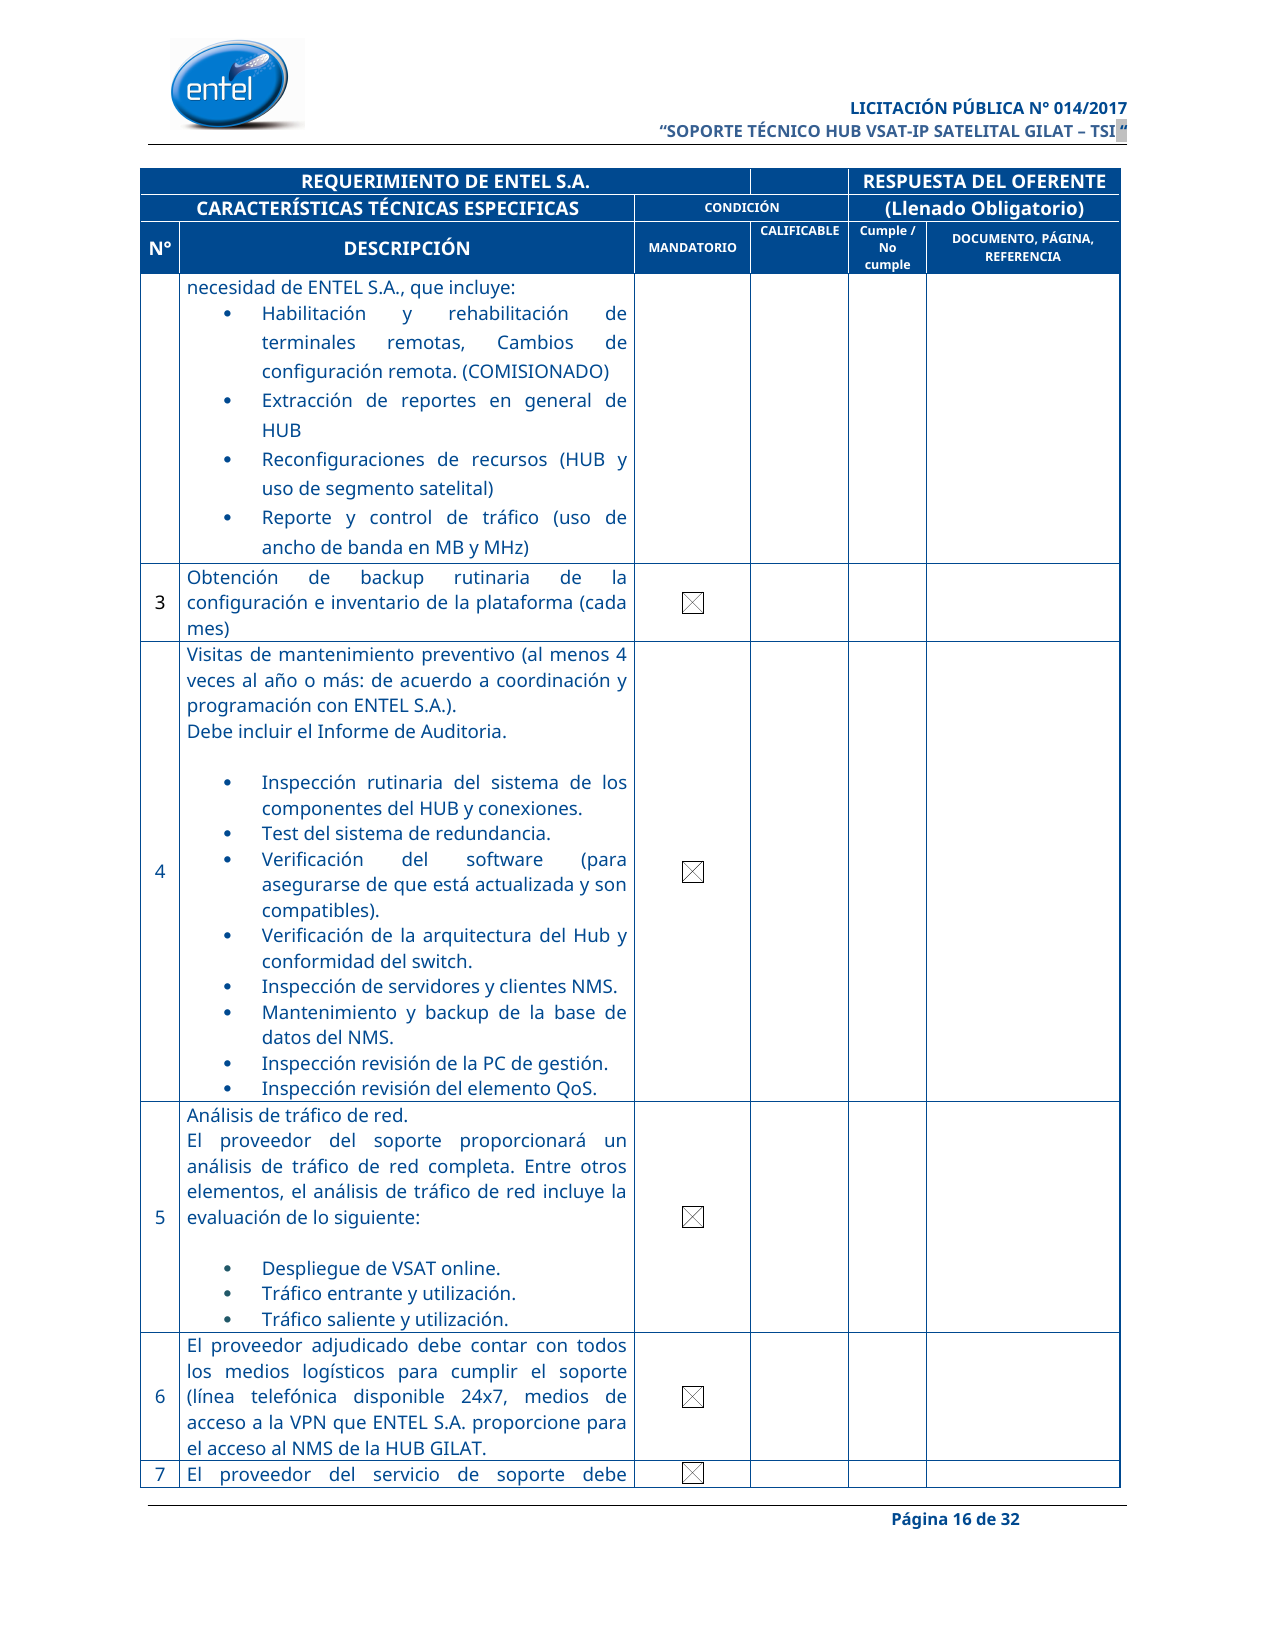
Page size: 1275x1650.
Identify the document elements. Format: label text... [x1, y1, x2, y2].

table_cell Obtención de backup rutinaria de la configuración e inventario de la plataforma (cada mes) [180, 564, 634, 641]
table_cell [751, 274, 848, 563]
table_cell [635, 1333, 750, 1460]
table_cell MANDATORIO [635, 222, 750, 273]
table_cell 7 [141, 1461, 179, 1487]
table_cell [635, 564, 750, 641]
table_cell 6 [141, 1333, 179, 1460]
table_cell N° [141, 222, 179, 273]
table_cell CARACTERÍSTICAS TÉCNICAS ESPECIFICAS [141, 195, 634, 221]
table_cell CONDICIÓN [635, 195, 848, 221]
table_cell [635, 1461, 750, 1487]
table_cell [849, 564, 926, 641]
table_cell 2 [141, 274, 179, 563]
table_cell [927, 564, 1119, 641]
table_cell [849, 1461, 926, 1487]
table_cell [635, 1102, 750, 1332]
table_cell 5 [141, 1102, 179, 1332]
table_cell [927, 1102, 1119, 1332]
table_cell [751, 1102, 848, 1332]
table_cell [751, 642, 848, 1101]
table_cell [927, 274, 1119, 563]
table_cell El proveedor adjudicado debe contar con todos los medios logísticos para cumplir el soporte (línea telefónica disponible 24x7, medios de acceso a la VPN que ENTEL S.A. proporcione para el acceso al NMS de la HUB GILAT. [180, 1333, 634, 1460]
table_header [751, 169, 848, 194]
table_cell DOCUMENTO, PÁGINA, REFERENCIA [927, 222, 1119, 273]
table_cell Visitas de mantenimiento preventivo (al menos 4 veces al año o más: de acuerdo a coordinación y programación con ENTEL S.A.). Debe incluir el Informe de Auditoria. Inspección rutinaria del sistema de los componentes del HUB y conexiones. Test del sistema de redundancia. Verificación del software (para asegurarse de que está actualizada y son compatibles). Verificación de la arquitectura del Hub y conformidad del switch. Inspección de servidores y clientes NMS. Mantenimiento y backup de la base de datos del NMS. Inspección revisión de la PC de gestión. Inspección revisión del elemento QoS. [180, 642, 634, 1101]
table_cell [849, 1333, 926, 1460]
table_header RESPUESTA DEL OFERENTE [849, 169, 1119, 194]
table_cell [751, 564, 848, 641]
table_cell DESCRIPCIÓN [180, 222, 634, 273]
table_cell [849, 1102, 926, 1332]
table_cell [927, 1333, 1119, 1460]
table_cell [849, 642, 926, 1101]
table_cell Cumple / No cumple [849, 222, 926, 273]
table_cell [635, 274, 750, 563]
table_cell 4 [141, 642, 179, 1101]
table_cell [751, 1333, 848, 1460]
picture [170, 38, 305, 130]
table_cell (Llenado Obligatorio) [849, 195, 1119, 221]
table_cell Análisis de tráfico de red. El proveedor del soporte proporcionará un análisis de tráfico de red completa. Entre otros elementos, el análisis de tráfico de red incluye la evaluación de lo siguiente: Despliegue de VSAT online. Tráfico entrante y utilización. Tráfico saliente y utilización. [180, 1102, 634, 1332]
table_cell [927, 1461, 1119, 1487]
table_cell CALIFICABLE [751, 222, 848, 273]
table_cell [927, 642, 1119, 1101]
table_cell 3 [141, 564, 179, 641]
table_cell [751, 1461, 848, 1487]
table_cell [635, 642, 750, 1101]
table_header REQUERIMIENTO DE ENTEL S.A. [141, 169, 750, 194]
table_cell [849, 274, 926, 563]
